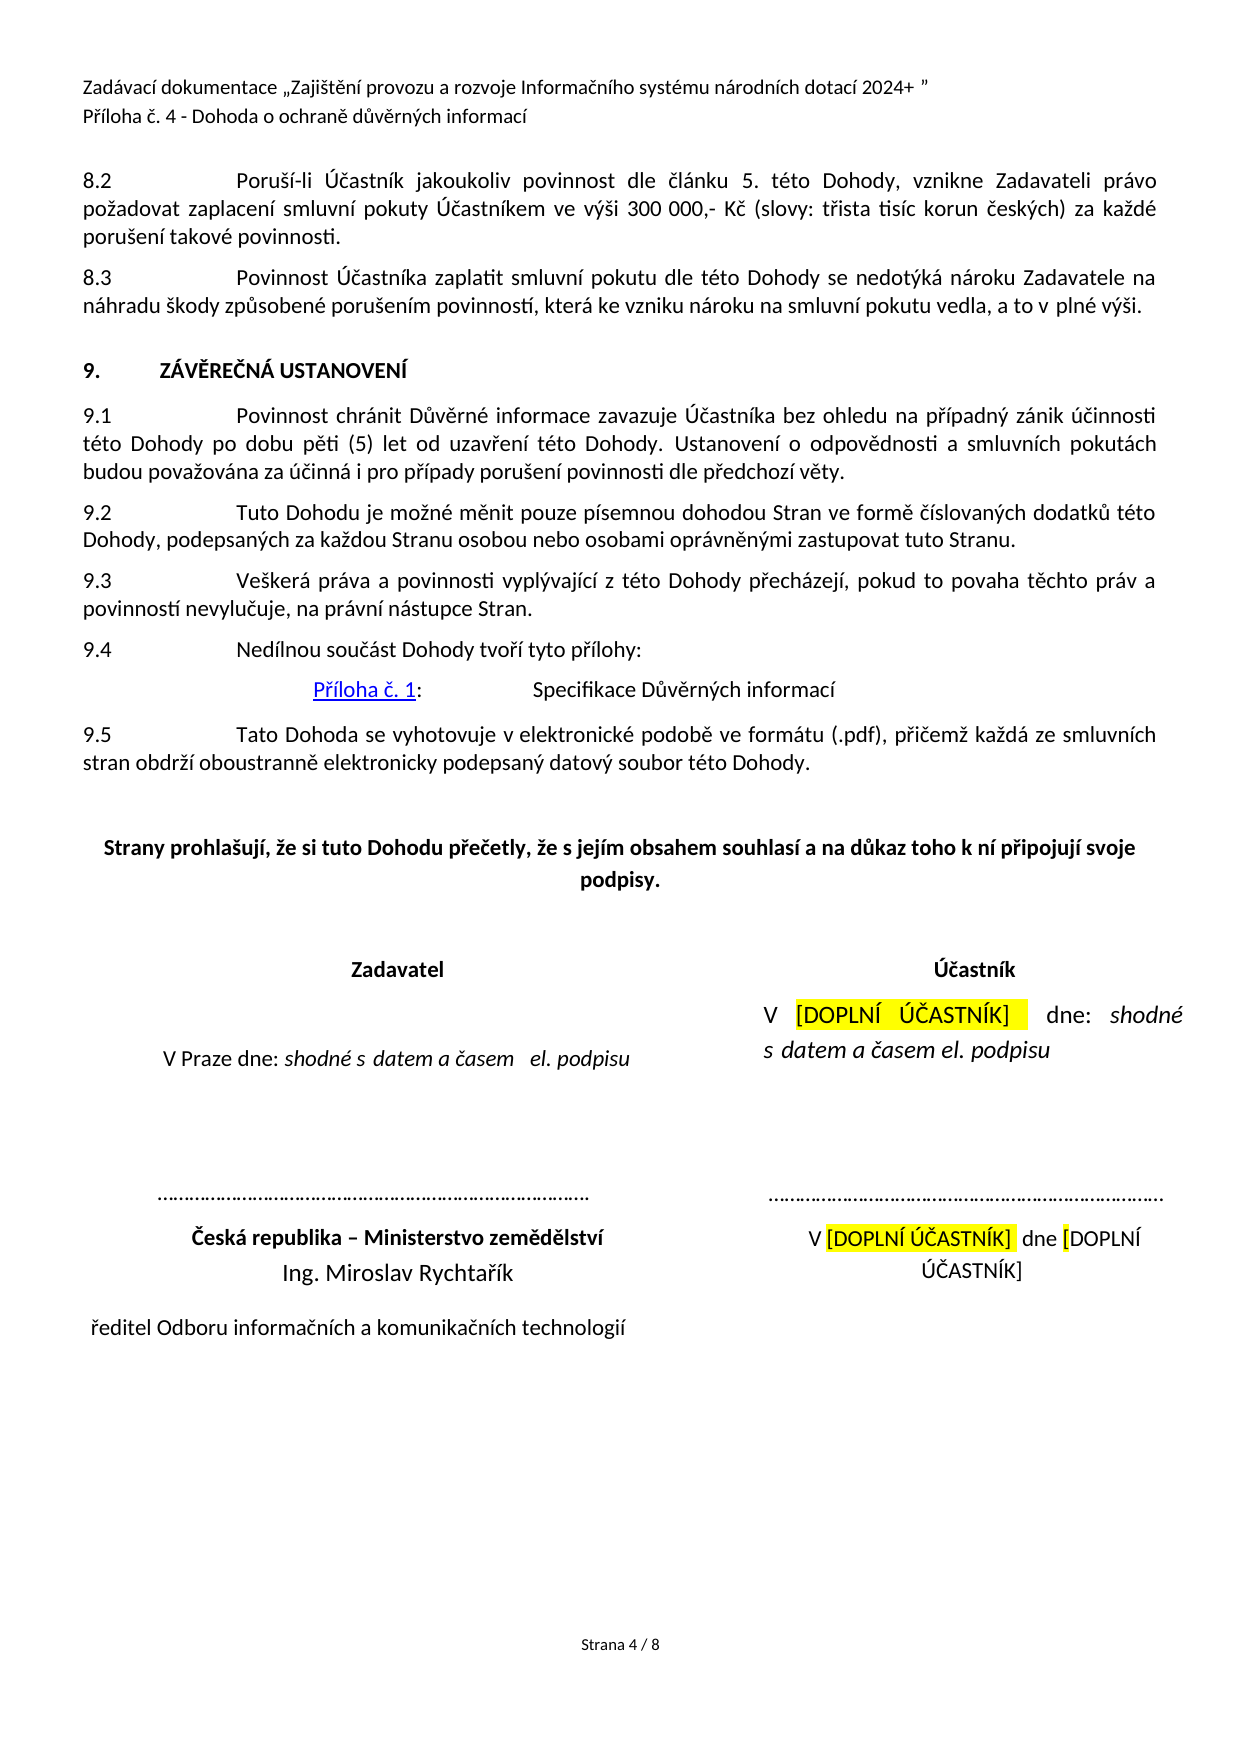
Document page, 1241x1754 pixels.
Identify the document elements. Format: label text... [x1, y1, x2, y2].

text Veškerá práva a povinnosti vyplývající z této Dohody přecházejí, pokud to povaha těchto práv a povinností nevylučuje, na právní nástupce Stran. [83, 566, 1157, 622]
text Strany prohlašují, že si tuto Dohodu přečetly, že s jejím obsahem souhlasí a na důkaz toho k ní připojují svoje podpisy. [83, 833, 1157, 893]
text Povinnost Účastníka zaplatit smluvní pokutu dle této Dohody se nedotýká nároku Zadavatele na náhradu škody způsobené porušením povinností, která ke vzniku nároku na smluvní pokutu vedla, a to v plné výši. [83, 263, 1157, 319]
list ZÁVĚREČNÁ USTANOVENÍ [83, 356, 1157, 384]
text Tato Dohoda se vyhotovuje v elektronické podobě ve formátu (.pdf), přičemž každá ze smluvních stran obdrží oboustranně elektronicky podepsaný datový soubor této Dohody. [83, 720, 1157, 776]
text Tuto Dohodu je možné měnit pouze písemnou dohodou Stran ve formě číslovaných dodatků této Dohody, podepsaných za každou Stranu osobou nebo osobami oprávněnými zastupovat tuto Stranu. [83, 498, 1157, 554]
text Příloha č. 1: Specifikace Důvěrných informací [313, 675, 1157, 703]
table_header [752, 955, 1197, 1592]
text Poruší-li Účastník jakoukoliv povinnost dle článku 5. této Dohody, vznikne Zadavateli právo požadovat zaplacení smluvní pokuty Účastníkem ve výši 300 000,- Kč (slovy: třista tisíc korun českých) za každé porušení takové povinnosti. [83, 166, 1157, 250]
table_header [43, 955, 752, 1592]
text Nedílnou součást Dohody tvoří tyto přílohy: [83, 635, 1157, 663]
text Povinnost chránit Důvěrné informace zavazuje Účastníka bez ohledu na případný zánik účinnosti této Dohody po dobu pěti (5) let od uzavření této Dohody. Ustanovení o odpovědnosti a smluvních pokutách budou považována za účinná i pro případy porušení povinnosti dle předchozí věty. [83, 401, 1157, 485]
